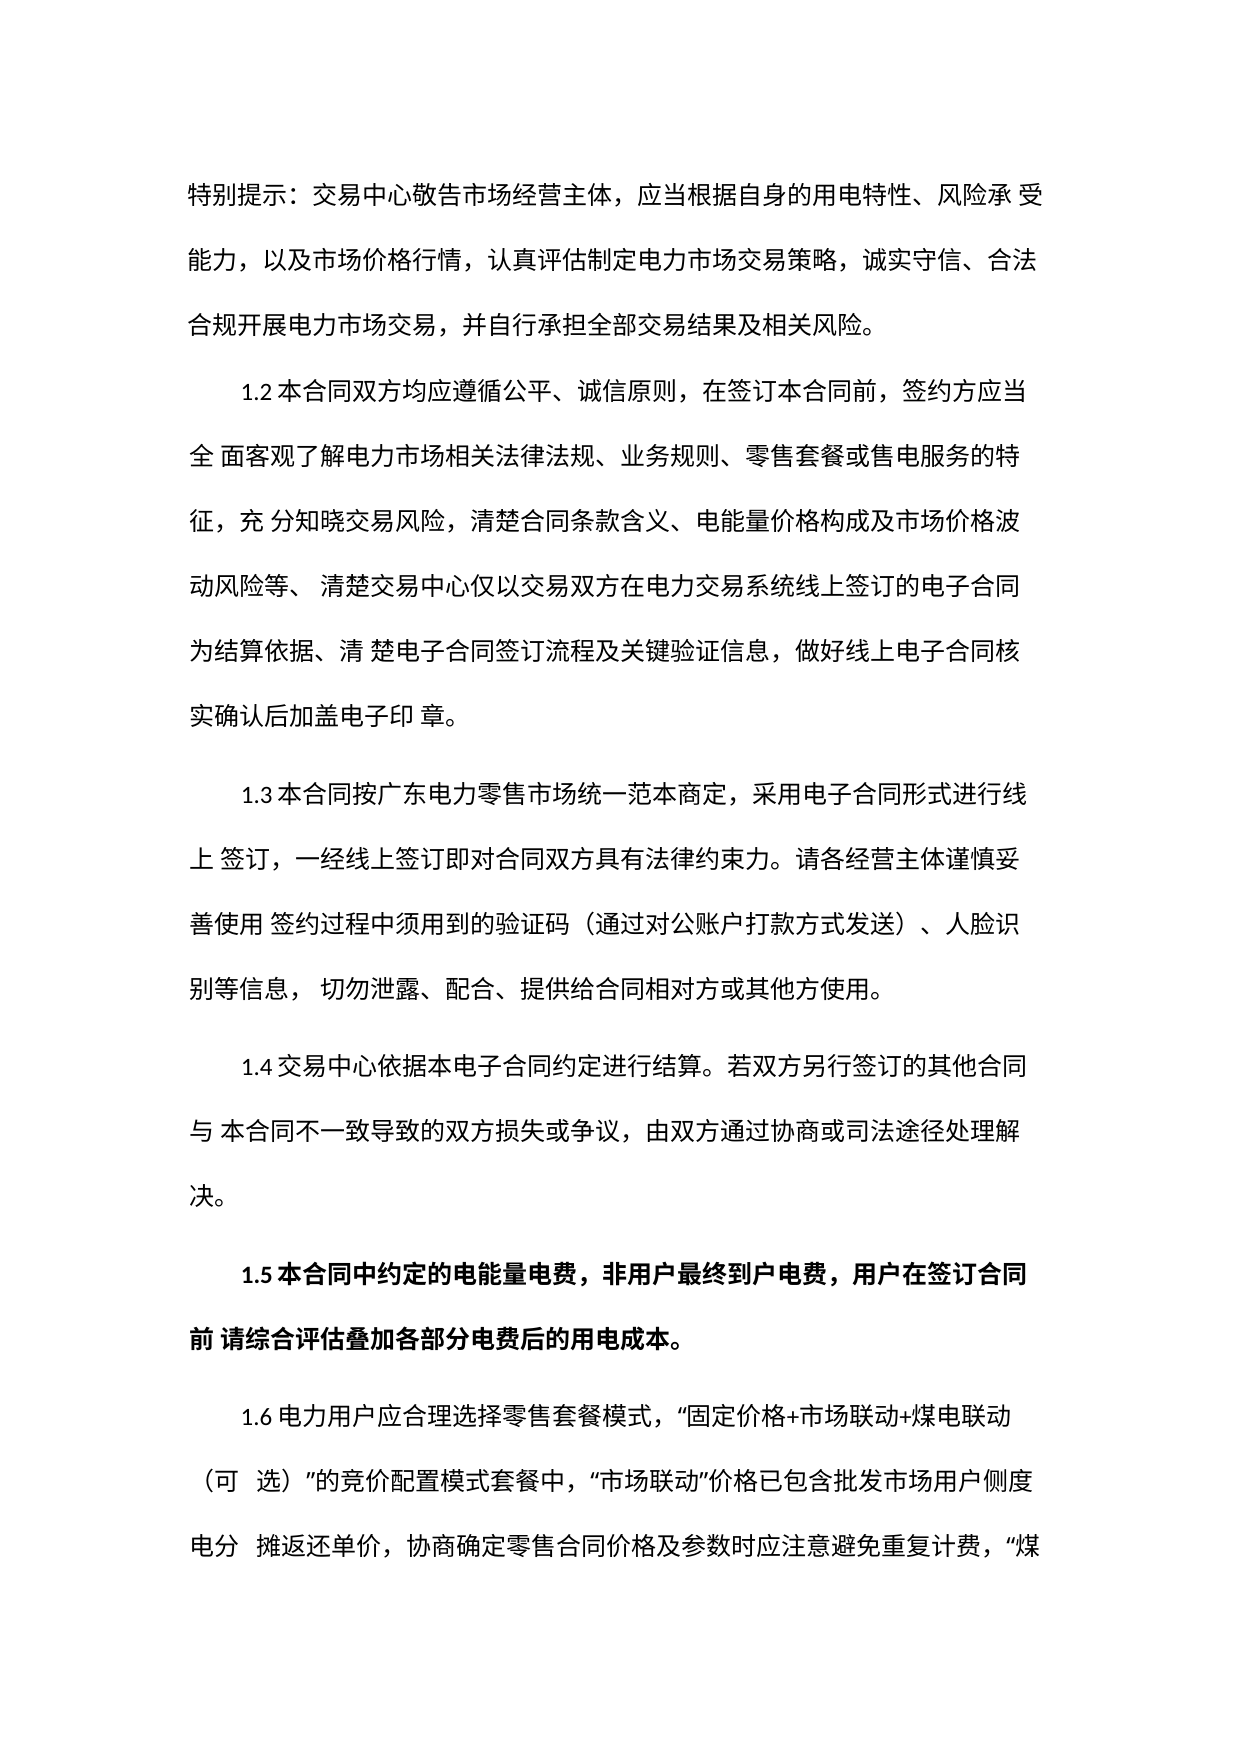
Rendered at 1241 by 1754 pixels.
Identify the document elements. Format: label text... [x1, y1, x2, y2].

text 1.3 本合同按广东电力零售市场统一范本商定，采用电子合同形式进行线上 签订，一经线上签订即对合同双方具有法律约束力。请各经营主体谨慎妥善使用 签约过程中须用到的验证码（通过对公账户打款方式发送）、人脸识别等信息， 切勿泄露、配合、提供给合同相对方或其他方使用。 [189, 761, 1032, 1021]
text 1.5 本合同中约定的电能量电费，非用户最终到户电费，用户在签订合同前 请综合评估叠加各部分电费后的用电成本。 [189, 1241, 1029, 1371]
text 1.4 交易中心依据本电子合同约定进行结算。若双方另行签订的其他合同与 本合同不一致导致的双方损失或争议，由双方通过协商或司法途径处理解决。 [189, 1033, 1029, 1228]
text 1.2 本合同双方均应遵循公平、诚信原则，在签订本合同前，签约方应当全 面客观了解电力市场相关法律法规、业务规则、零售套餐或售电服务的特征，充 分知晓交易风险，清楚合同条款含义、电能量价格构成及市场价格波动风险等、 清楚交易中心仅以交易双方在电力交易系统线上签订的电子合同为结算依据、清 楚电子合同签订流程及关键验证信息，做好线上电子合同核实确认后加盖电子印 章。 [189, 358, 1032, 748]
text 特别提示：交易中心敬告市场经营主体，应当根据自身的用电特性、风险承 受能力，以及市场价格行情，认真评估制定电力市场交易策略，诚实守信、合法 合规开展电力市场交易，并自行承担全部交易结果及相关风险。 [187, 162, 1053, 357]
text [189, 1383, 1053, 1578]
